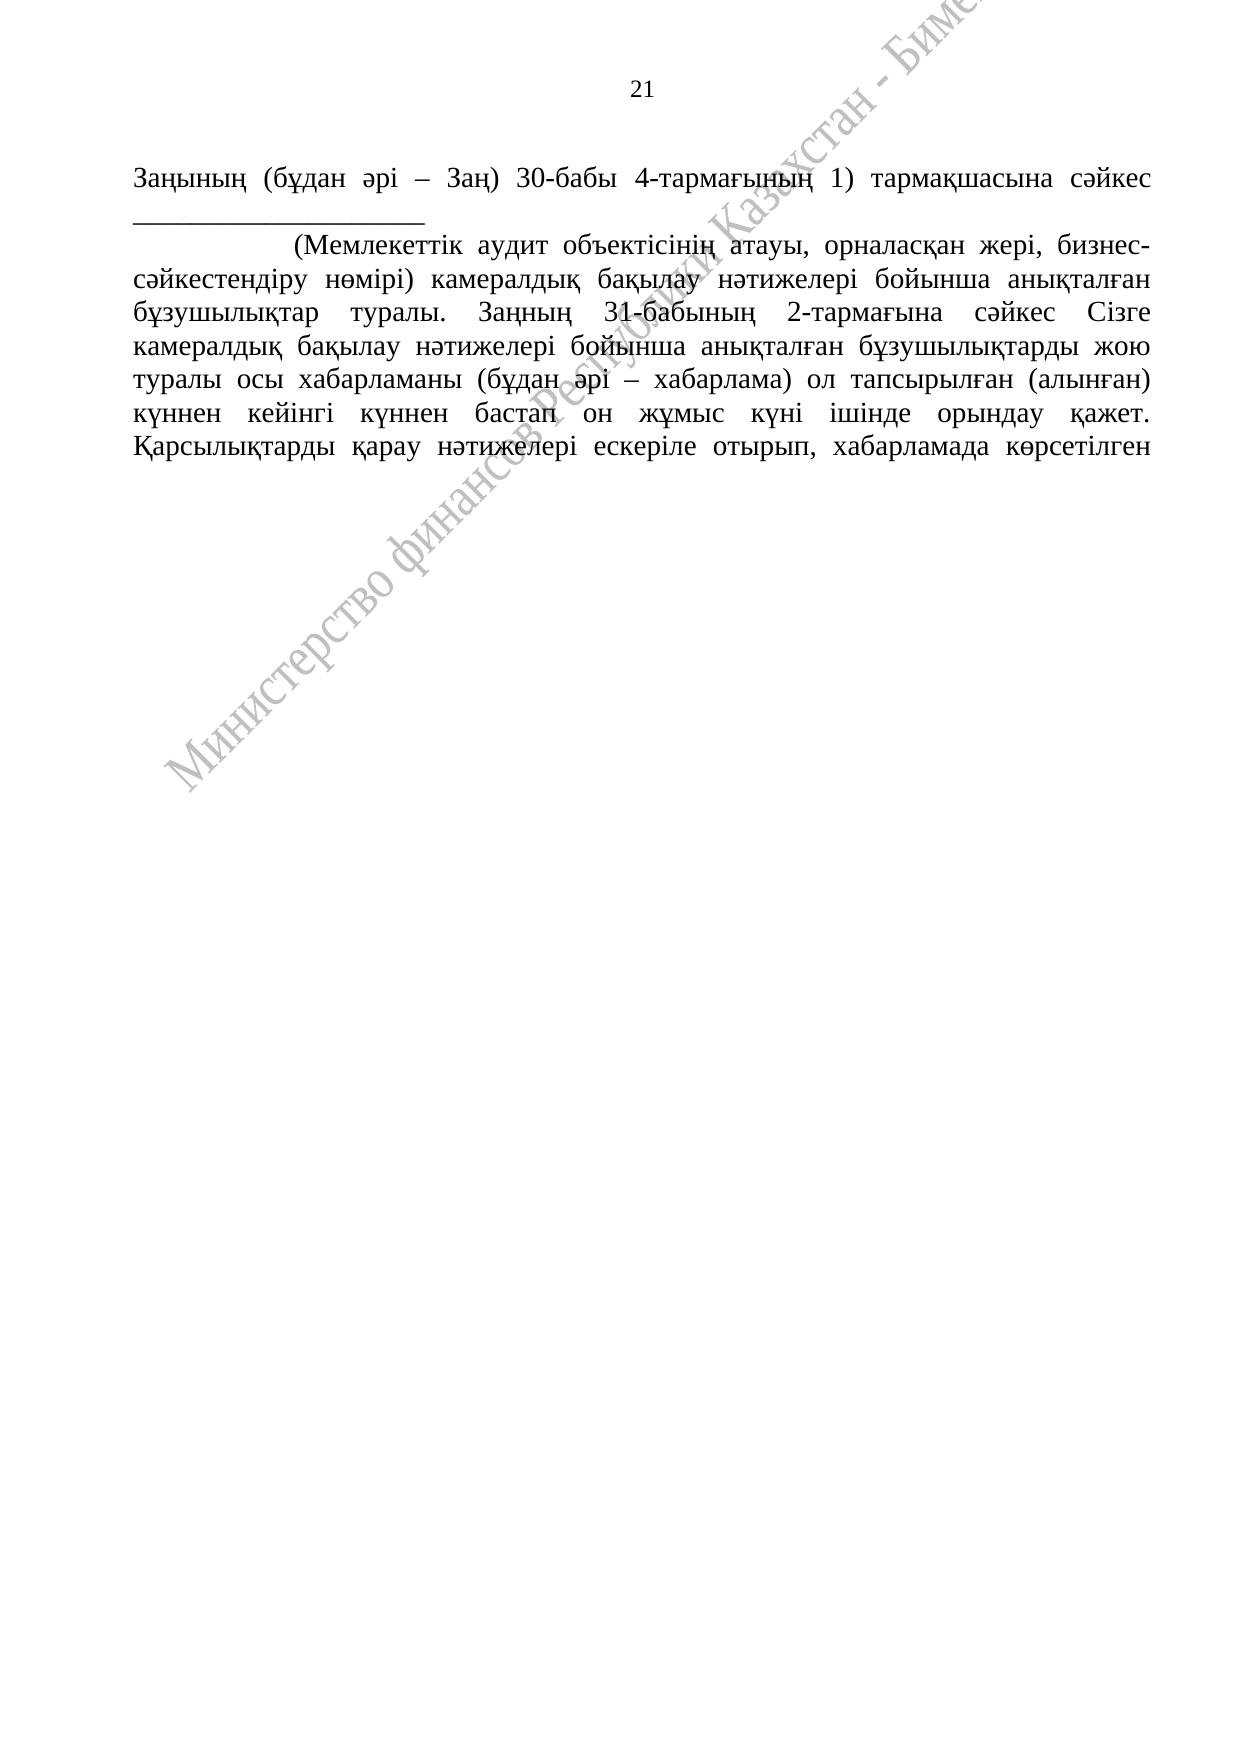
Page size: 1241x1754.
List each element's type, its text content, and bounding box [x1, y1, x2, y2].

text (Мемлекеттік аудит объектісінің атауы, орналасқан жері, бизнес-сәйкестендіру нөмірі) камералдық бақылау нәтижелері бойынша анықталған бұзушылықтар туралы. Заңның 31-бабының 2-тармағына сәйкес Сізге камералдық бақылау нәтижелері бойынша анықталған бұзушылықтарды жою туралы осы хабарламаны (бұдан әрі – хабарлама) ол тапсырылған (алынған) күннен кейінгі күннен бастап он жұмыс күні ішінде орындау қажет. Қарсылықтарды қарау нәтижелері ескеріле отырып, хабарламада көрсетілген бұзушылықтар жойылған кезде хабарлама орындалды деп танылады. Бұзушылықтарды жою туралы ақпаратты (қажет болған кезде растайтын құжаттарды) камералдық бақылау жүргізу қағидаларына (бұдан әрі – Қағидалар) Қазақстан Республикасы Қаржы министрінің 2015 жылғы 30 қарашадағы № 598 бұйрығымен бекітілген 4-қосымшаға сәйкес хабарламаны жіберген уәкілетті органға веб-портал және (немесе) цифрлық жүйелер арқылы мемлекеттік аудит объектісі ұсынады. Осы Қағидалардың 23 және 23-1-тармағына сәйкес хабарламада көрсетілген бұзушылықтармен келіспеген кезде мемлекеттік аудит объектісі қажет болған кезде ол веб-портал және (немесе) цифрлық жүйелер арқылы тапсырылған (алынған) күннен кейінгі күннен бастап бес жұмыс күні ішінде осы Қағидаларға 6-қосымшаға сәйкес камералдық бақылау нәтежелері бойынша анықталған бұзушылықтарды жою туралы хабарламада көрсетілген бұзушылықтарға қарсылық уәкілетті органға қарсылық жібереді. Камералдық бақылау нәтижелері бойынша анықталған бұзушылықтарды жою туралы хабарламаны белгіленген мерзімде орындамау Заңның 32-бабының 1-тармағына сәйкес бюджетті атқару жөніндегі орталық уәкілетті органда ашылған мемлекеттік аудит объектілерінің кодтары мен шоттары, сондай-ақ мемлекеттік аудит объектілерінің банк шоттары (корреспонденттік шоттарды қоспағанда) бойынша шығыс операцияларын тоқтата тұруға, сондай-ақ әкімшілік құқық бұзушылық туралы Қазақстан Республикасы Кодексінің 462-бабының 3-бөлігіне сәйкес лауазымды адамдарды әкімшілік жауаптылыққа тартуға әкеп соғады. Заңның 60-бабына сәйкес мемлекеттік аудит және қаржылық бақылау органдарының және (немесе) олардың лауазымды адамдарының іс-әрекеттеріне (әрекетсіздігіне) Қазақстан Республикасының заңнамасында белгіленген тәртіппен шағым жасалуы мүмкін. Анықталған бұзушылықтар сипатталған қосымша ___ парақта. Ішкі мемлекеттік аудит жөніндегі уәкілетті органның аумақтық ведомствосының басшысы [133, 227, 1152, 462]
text (Ішкі мемлекеттік аудит жөніндегі уәкілетті органның атауы) «Мемлекеттік аудит және қаржылық бақылау туралы» Қазақстан Республикасы Заңының (бұдан әрі – Заң) 30-бабы 4-тармағының 1) тармақшасына сәйкес ____________________ [133, 160, 1152, 227]
